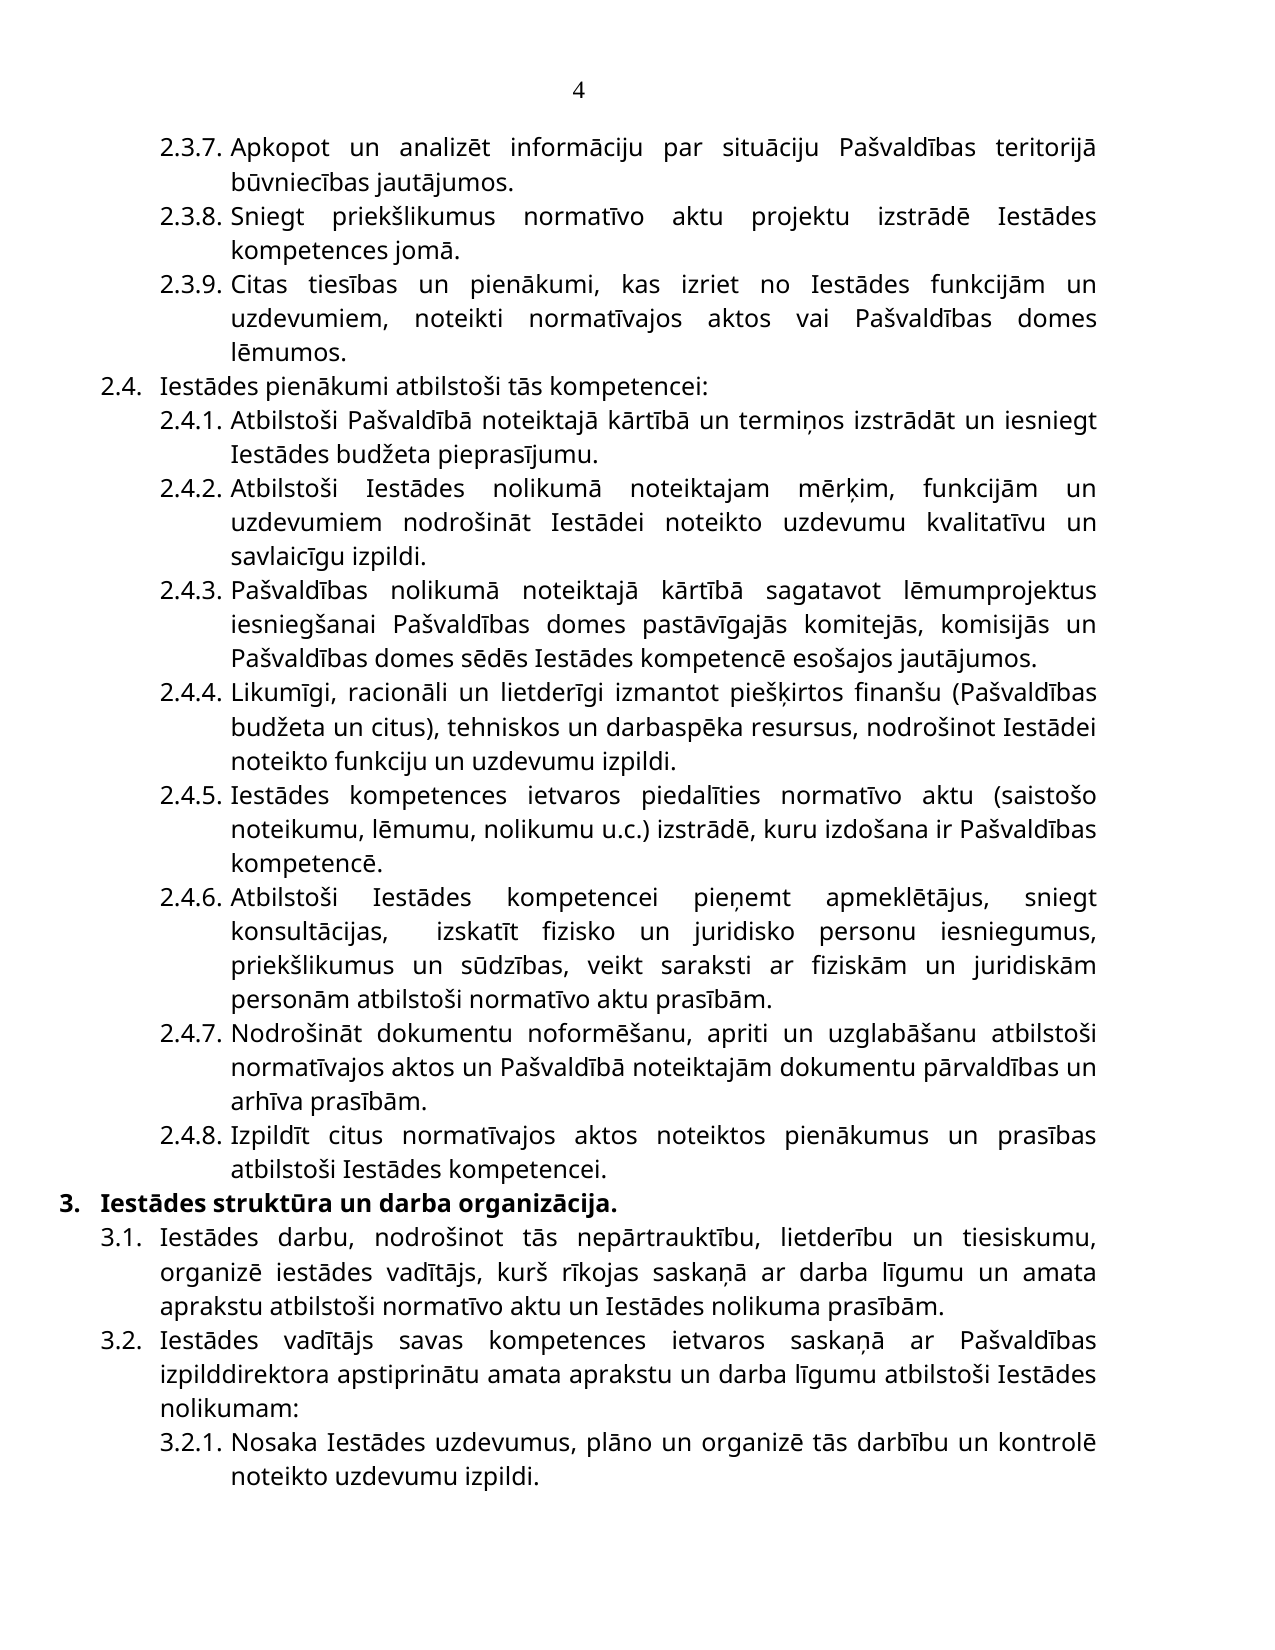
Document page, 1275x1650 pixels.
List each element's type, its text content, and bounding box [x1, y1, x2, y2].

list Pašvaldības nolikumā noteiktajā kārtībā sagatavot lēmumprojektus iesniegšanai Pašvaldības domes pastāvīgajās komitejās, komisijās un Pašvaldības domes sēdēs Iestādes kompetencē esošajos jautājumos. [159, 573, 1098, 675]
list Nosaka Iestādes uzdevumus, plāno un organizē tās darbību un kontrolē noteikto uzdevumu izpildi. [159, 1424, 1098, 1493]
list Atbilstoši Iestādes kompetencei pieņemt apmeklētājus, sniegt konsultācijas, izskatīt fizisko un juridisko personu iesniegumus, priekšlikumus un sūdzības, veikt saraksti ar fiziskām un juridiskām personām atbilstoši normatīvo aktu prasībām. [159, 879, 1098, 1016]
list Izpildīt citus normatīvajos aktos noteiktos pienākumus un prasības atbilstoši Iestādes kompetencei. [159, 1118, 1098, 1186]
list Iestādes pienākumi atbilstoši tās kompetencei: [100, 368, 1098, 403]
list Iestādes darbu, nodrošinot tās nepārtrauktību, lietderību un tiesiskumu, organizē iestādes vadītājs, kurš rīkojas saskaņā ar darba līgumu un amata aprakstu atbilstoši normatīvo aktu un Iestādes nolikuma prasībām. [100, 1220, 1098, 1322]
list Citas tiesības un pienākumi, kas izriet no Iestādes funkcijām un uzdevumiem, noteikti normatīvajos aktos vai Pašvaldības domes lēmumos. [159, 266, 1098, 368]
list Nodrošināt dokumentu noformēšanu, apriti un uzglabāšanu atbilstoši normatīvajos aktos un Pašvaldībā noteiktajām dokumentu pārvaldības un arhīva prasībām. [159, 1016, 1098, 1118]
list Atbilstoši Pašvaldībā noteiktajā kārtībā un termiņos izstrādāt un iesniegt Iestādes budžeta pieprasījumu. [159, 403, 1098, 471]
list Likumīgi, racionāli un lietderīgi izmantot piešķirtos finanšu (Pašvaldības budžeta un citus), tehniskos un darbaspēka resursus, nodrošinot Iestādei noteikto funkciju un uzdevumu izpildi. [159, 675, 1098, 777]
list Iestādes kompetences ietvaros piedalīties normatīvo aktu (saistošo noteikumu, lēmumu, nolikumu u.c.) izstrādē, kuru izdošana ir Pašvaldības kompetencē. [159, 777, 1098, 879]
list Atbilstoši Iestādes nolikumā noteiktajam mērķim, funkcijām un uzdevumiem nodrošināt Iestādei noteikto uzdevumu kvalitatīvu un savlaicīgu izpildi. [159, 471, 1098, 573]
list Apkopot un analizēt informāciju par situāciju Pašvaldības teritorijā būvniecības jautājumos. [159, 130, 1098, 198]
list Iestādes struktūra un darba organizācija. [59, 1186, 1098, 1220]
list Iestādes vadītājs savas kompetences ietvaros saskaņā ar Pašvaldības izpilddirektora apstiprinātu amata aprakstu un darba līgumu atbilstoši Iestādes nolikumam: [100, 1322, 1098, 1424]
list Sniegt priekšlikumus normatīvo aktu projektu izstrādē Iestādes kompetences jomā. [159, 198, 1098, 266]
